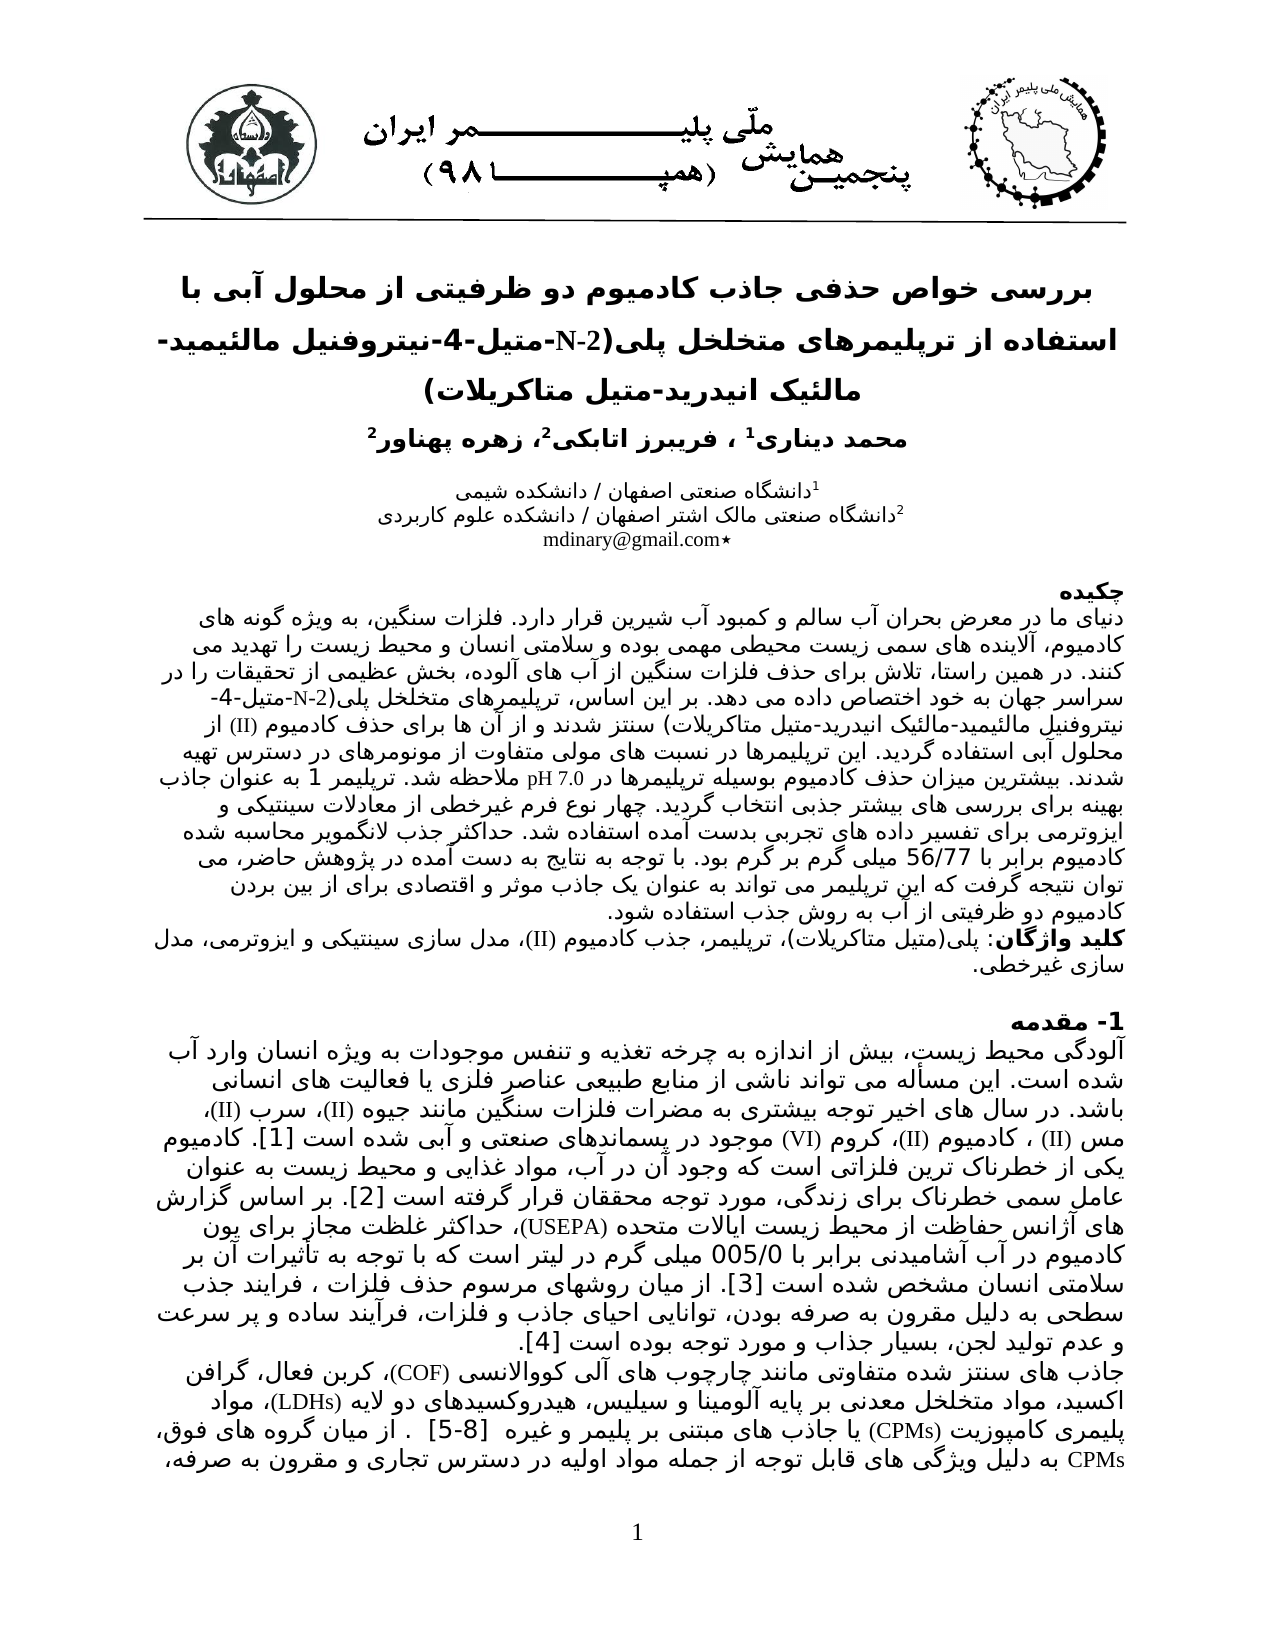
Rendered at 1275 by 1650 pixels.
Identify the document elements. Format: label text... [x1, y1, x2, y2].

subtitle 1دانشگاه صنعتی اصفهان / دانشکده شیمی [150, 479, 1125, 503]
subtitle محمد دیناری1 ، فریبرز اتابکی2، زهره پهناور2 [150, 425, 1125, 454]
text ٭mdinary@gmail.com [150, 527, 1125, 551]
text چکیده [150, 578, 1125, 604]
text کلید واژگان: پلی(متیل متاکریلات)، ترپلیمر، جذب کادمیوم (II)، مدل سازی سینتیکی و ایزوترمی، مدل سازی غیرخطی. [150, 924, 1125, 978]
text آلودگی محیط زیست، بیش از اندازه به چرخه تغذیه و تنفس موجودات به ویژه انسان وارد آب شده است. این مسأله می تواند ناشی از منابع طبیعی عناصر فلزی یا فعالیت های انسانی باشد. در سال های اخیر توجه بیشتری به مضرات فلزات سنگین مانند جیوه (II)، سرب (II)، مس (II) ، کادمیوم (II)، کروم (VI) موجود در پسماندهای صنعتی و آبی شده است [1]. کادمیوم یکی از خطرناک ترین فلزاتی است که وجود آن در آب، مواد غذایی و محیط زیست به عنوان عامل سمی خطرناک برای زندگی، مورد توجه محققان قرار گرفته است [2]. بر اساس گزارش های آژانس حفاظت از محیط زیست ایالات متحده (USEPA)، حداکثر غلظت مجاز برای یون کادمیوم در آب آشامیدنی برابر با 005/0 میلی گرم در لیتر است که با توجه به تأثیرات آن بر سلامتی انسان مشخص شده است [3]. از میان روشهای مرسوم حذف فلزات ، فرایند جذب سطحی به دلیل مقرون به صرفه بودن، توانایی احیای جاذب و فلزات، فرآیند ساده و پر سرعت و عدم تولید لجن، بسیار جذاب و مورد توجه بوده است [4]. [150, 1036, 1125, 1357]
picture [959, 75, 1109, 210]
subtitle بررسی خواص حذفی جاذب کادمیوم دو ظرفیتی از محلول آبی با استفاده از ترپلیمرهای متخلخل پلی(N-2-متیل-4-نیتروفنیل مالئیمید-مالئیک انیدرید-متیل متاکریلات) [150, 272, 1125, 408]
subtitle 2دانشگاه صنعتی مالک اشتر اصفهان / دانشکده علوم کاربردی [150, 503, 1125, 527]
picture [179, 78, 327, 210]
text دنیای ما در معرض بحران آب سالم و کمبود آب شیرین قرار دارد. فلزات سنگین، به ویژه گونه های کادمیوم، آلاینده های سمی زیست محیطی مهمی بوده و سلامتی انسان و محیط زیست را تهدید می کنند. در همین راستا، تلاش برای حذف فلزات سنگین از آب های آلوده، بخش عظیمی از تحقیقات را در سراسر جهان به خود اختصاص داده می دهد. بر این اساس، ترپلیمرهای متخلخل پلی(N-2-متیل-4-نیتروفنیل مالئیمید-مالئیک انیدرید-متیل متاکریلات) سنتز شدند و از آن ها برای حذف کادمیوم (II) از محلول آبی استفاده گردید. این ترپلیمرها در نسبت های مولی متفاوت از مونومرهای در دسترس تهیه شدند. بیشترین میزان حذف کادمیوم بوسیله ترپلیمرها در pH 7.0 ملاحظه شد. ترپلیمر 1 به عنوان جاذب بهینه برای بررسی های بیشتر جذبی انتخاب گردید. چهار نوع فرم غیرخطی از معادلات سینتیکی و ایزوترمی برای تفسیر داده های تجربی بدست آمده استفاده شد. حداکثر جذب لانگمویر محاسبه شده کادمیوم برابر با 56/77 میلی گرم بر گرم بود. با توجه به نتایج به دست آمده در پژوهش حاضر، می توان نتیجه گرفت که این ترپلیمر می تواند به عنوان یک جاذب موثر و اقتصادی برای از بین بردن کادمیوم دو ظرفیتی از آب به روش جذب استفاده شود. [150, 604, 1125, 924]
text 1- مقدمه [150, 1007, 1125, 1036]
